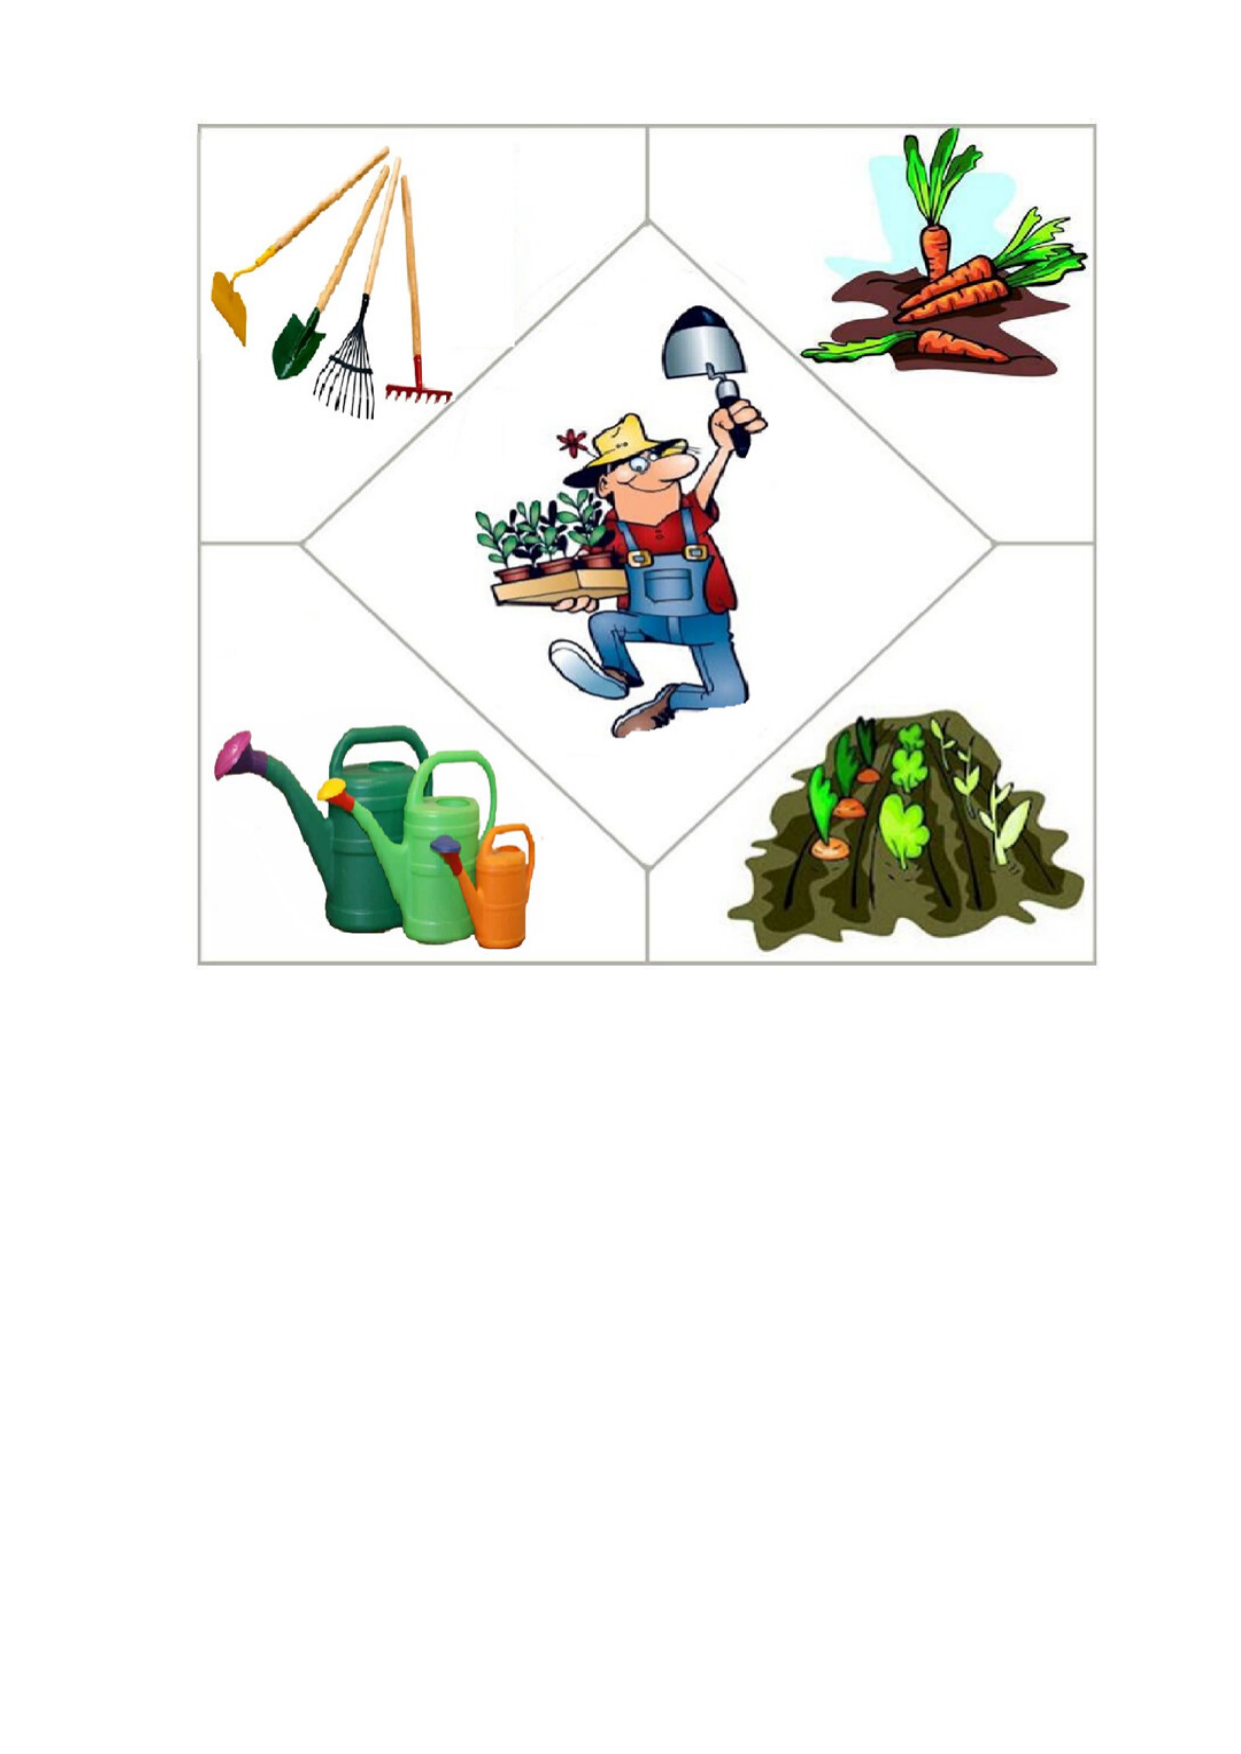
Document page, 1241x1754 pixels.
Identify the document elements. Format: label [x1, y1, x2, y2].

picture [177, 118, 1118, 970]
